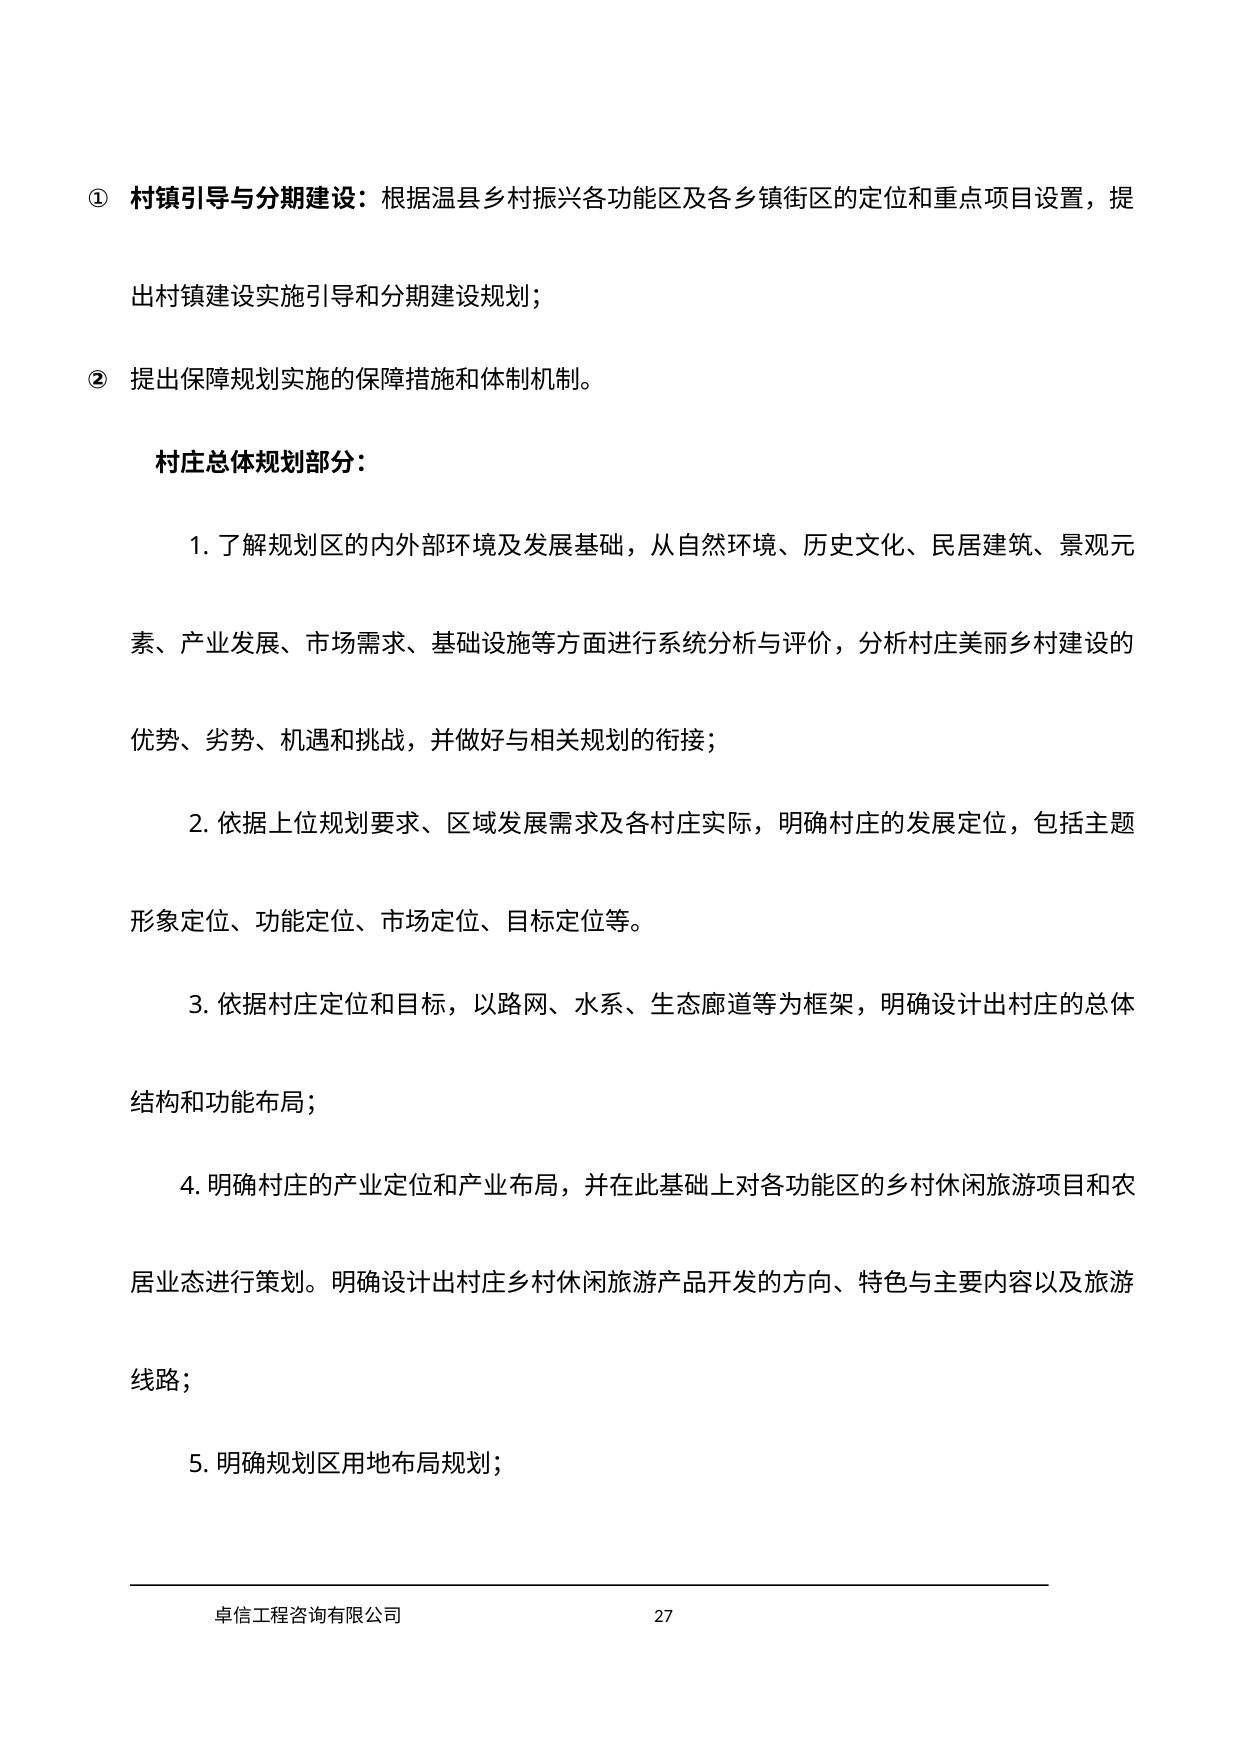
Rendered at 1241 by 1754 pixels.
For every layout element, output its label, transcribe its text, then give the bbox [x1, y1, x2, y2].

list 村镇引导与分期建设：根据温县乡村振兴各功能区及各乡镇街区的定位和重点项目设置，提出村镇建设实施引导和分期建设规划； [87, 164, 1136, 327]
text 4. 明确村庄的产业定位和产业布局，并在此基础上对各功能区的乡村休闲旅游项目和农居业态进行策划。明确设计出村庄乡村休闲旅游产品开发的方向、特色与主要内容以及旅游线路； [130, 1151, 1136, 1411]
text 1. 了解规划区的内外部环境及发展基础，从自然环境、历史文化、民居建筑、景观元素、产业发展、市场需求、基础设施等方面进行系统分析与评价，分析村庄美丽乡村建设的优势、劣势、机遇和挑战，并做好与相关规划的衔接； [130, 511, 1136, 771]
list 提出保障规划实施的保障措施和体制机制。 [87, 345, 1136, 410]
text 3. 依据村庄定位和目标，以路网、水系、生态廊道等为框架，明确设计出村庄的总体结构和功能布局； [130, 970, 1136, 1133]
text 5. 明确规划区用地布局规划； [130, 1429, 1136, 1494]
text 村庄总体规划部分： [130, 428, 1136, 493]
text 2. 依据上位规划要求、区域发展需求及各村庄实际，明确村庄的发展定位，包括主题形象定位、功能定位、市场定位、目标定位等。 [130, 789, 1136, 952]
